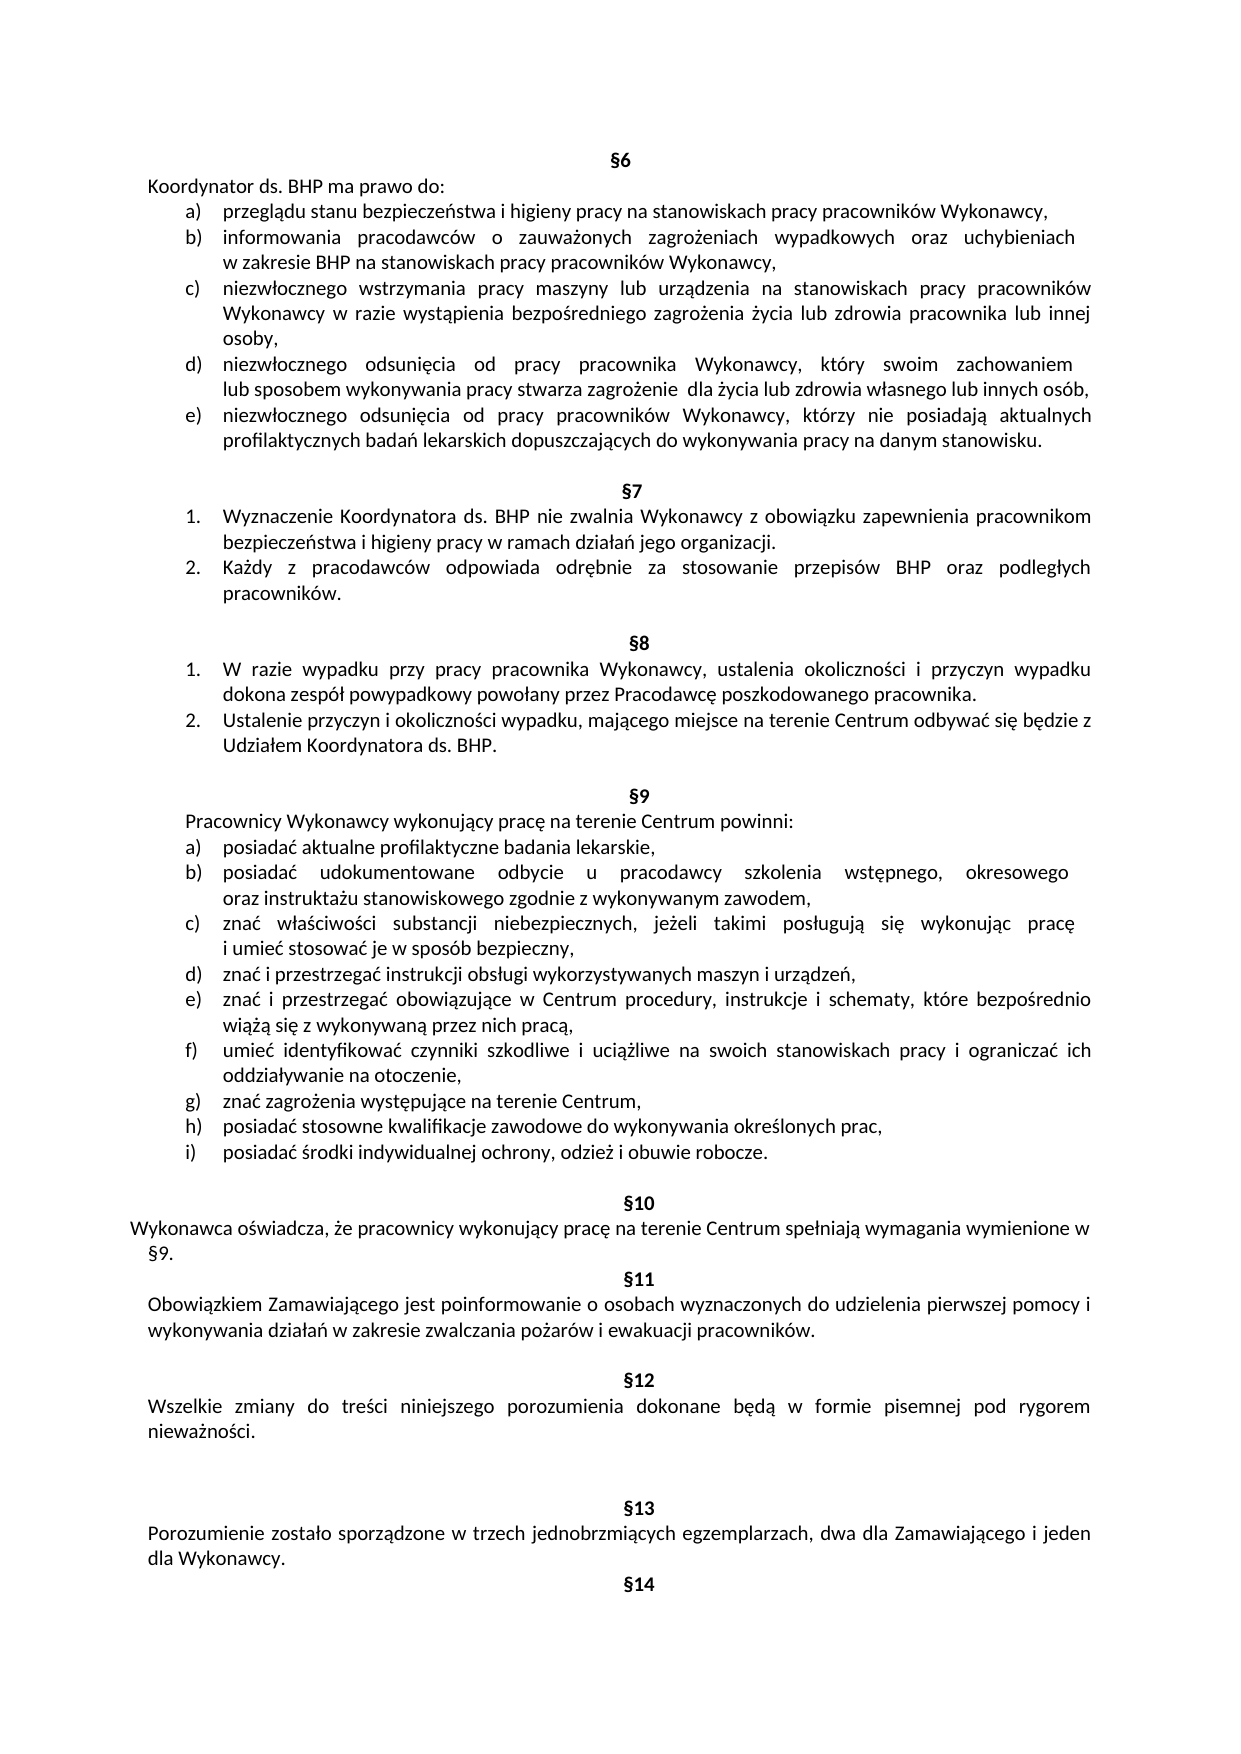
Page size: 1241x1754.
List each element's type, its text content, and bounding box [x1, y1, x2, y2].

list niezwłocznego odsunięcia od pracy pracowników Wykonawcy, którzy nie posiadają aktualnych profilaktycznych badań lekarskich dopuszczających do wykonywania pracy na danym stanowisku. [185, 402, 1093, 453]
text §10 [185, 1190, 1093, 1215]
list informowania pracodawców o zauważonych zagrożeniach wypadkowych oraz uchybieniach w zakresie BHP na stanowiskach pracy pracowników Wykonawcy, [185, 224, 1093, 275]
list znać i przestrzegać instrukcji obsługi wykorzystywanych maszyn i urządzeń, [185, 961, 1093, 986]
text Obowiązkiem Zamawiającego jest poinformowanie o osobach wyznaczonych do udzielenia pierwszej pomocy i wykonywania działań w zakresie zwalczania pożarów i ewakuacji pracowników. [148, 1291, 1093, 1342]
text §11 [185, 1266, 1093, 1291]
text Koordynator ds. BHP ma prawo do: [148, 173, 1093, 198]
list posiadać stosowne kwalifikacje zawodowe do wykonywania określonych prac, [185, 1113, 1093, 1139]
text §8 [185, 631, 1093, 656]
text Wszelkie zmiany do treści niniejszego porozumienia dokonane będą w formie pisemnej pod rygorem nieważności. [148, 1393, 1093, 1444]
list Wyznaczenie Koordynatora ds. BHP nie zwalnia Wykonawcy z obowiązku zapewnienia pracownikom bezpieczeństwa i higieny pracy w ramach działań jego organizacji. [185, 503, 1093, 554]
list umieć identyfikować czynniki szkodliwe i uciążliwe na swoich stanowiskach pracy i ograniczać ich oddziaływanie na otoczenie, [185, 1037, 1093, 1088]
list niezwłocznego wstrzymania pracy maszyny lub urządzenia na stanowiskach pracy pracowników Wykonawcy w razie wystąpienia bezpośredniego zagrożenia życia lub zdrowia pracownika lub innej osoby, [185, 275, 1093, 351]
list przeglądu stanu bezpieczeństwa i higieny pracy na stanowiskach pracy pracowników Wykonawcy, [185, 198, 1093, 224]
list posiadać środki indywidualnej ochrony, odzież i obuwie robocze. [185, 1139, 1093, 1164]
text §12 [185, 1368, 1093, 1393]
text Porozumienie zostało sporządzone w trzech jednobrzmiących egzemplarzach, dwa dla Zamawiającego i jeden dla Wykonawcy. [148, 1520, 1093, 1571]
text §9 [185, 783, 1093, 808]
text Wykonawca oświadcza, że pracownicy wykonujący pracę na terenie Centrum spełniają wymagania wymienione w §9. [17, 1215, 1093, 1266]
list znać i przestrzegać obowiązujące w Centrum procedury, instrukcje i schematy, które bezpośrednio wiążą się z wykonywaną przez nich pracą, [185, 986, 1093, 1037]
list niezwłocznego odsunięcia od pracy pracownika Wykonawcy, który swoim zachowaniem lub sposobem wykonywania pracy stwarza zagrożenie dla życia lub zdrowia własnego lub innych osób, [185, 351, 1093, 402]
list W razie wypadku przy pracy pracownika Wykonawcy, ustalenia okoliczności i przyczyn wypadku dokona zespół powypadkowy powołany przez Pracodawcę poszkodowanego pracownika. [185, 656, 1093, 707]
list znać właściwości substancji niebezpiecznych, jeżeli takimi posługują się wykonując pracę i umieć stosować je w sposób bezpieczny, [185, 910, 1093, 961]
text §13 [185, 1495, 1093, 1520]
list znać zagrożenia występujące na terenie Centrum, [185, 1088, 1093, 1113]
list posiadać udokumentowane odbycie u pracodawcy szkolenia wstępnego, okresowego oraz instruktażu stanowiskowego zgodnie z wykonywanym zawodem, [185, 859, 1093, 910]
list Każdy z pracodawców odpowiada odrębnie za stosowanie przepisów BHP oraz podległych pracowników. [185, 554, 1093, 605]
list Ustalenie przyczyn i okoliczności wypadku, mającego miejsce na terenie Centrum odbywać się będzie z Udziałem Koordynatora ds. BHP. [185, 707, 1093, 758]
list posiadać aktualne profilaktyczne badania lekarskie, [185, 834, 1093, 859]
text §14 [185, 1571, 1093, 1596]
text §7 [148, 478, 1093, 503]
text §6 [148, 148, 1093, 173]
text Pracownicy Wykonawcy wykonujący pracę na terenie Centrum powinni: [185, 808, 1093, 834]
